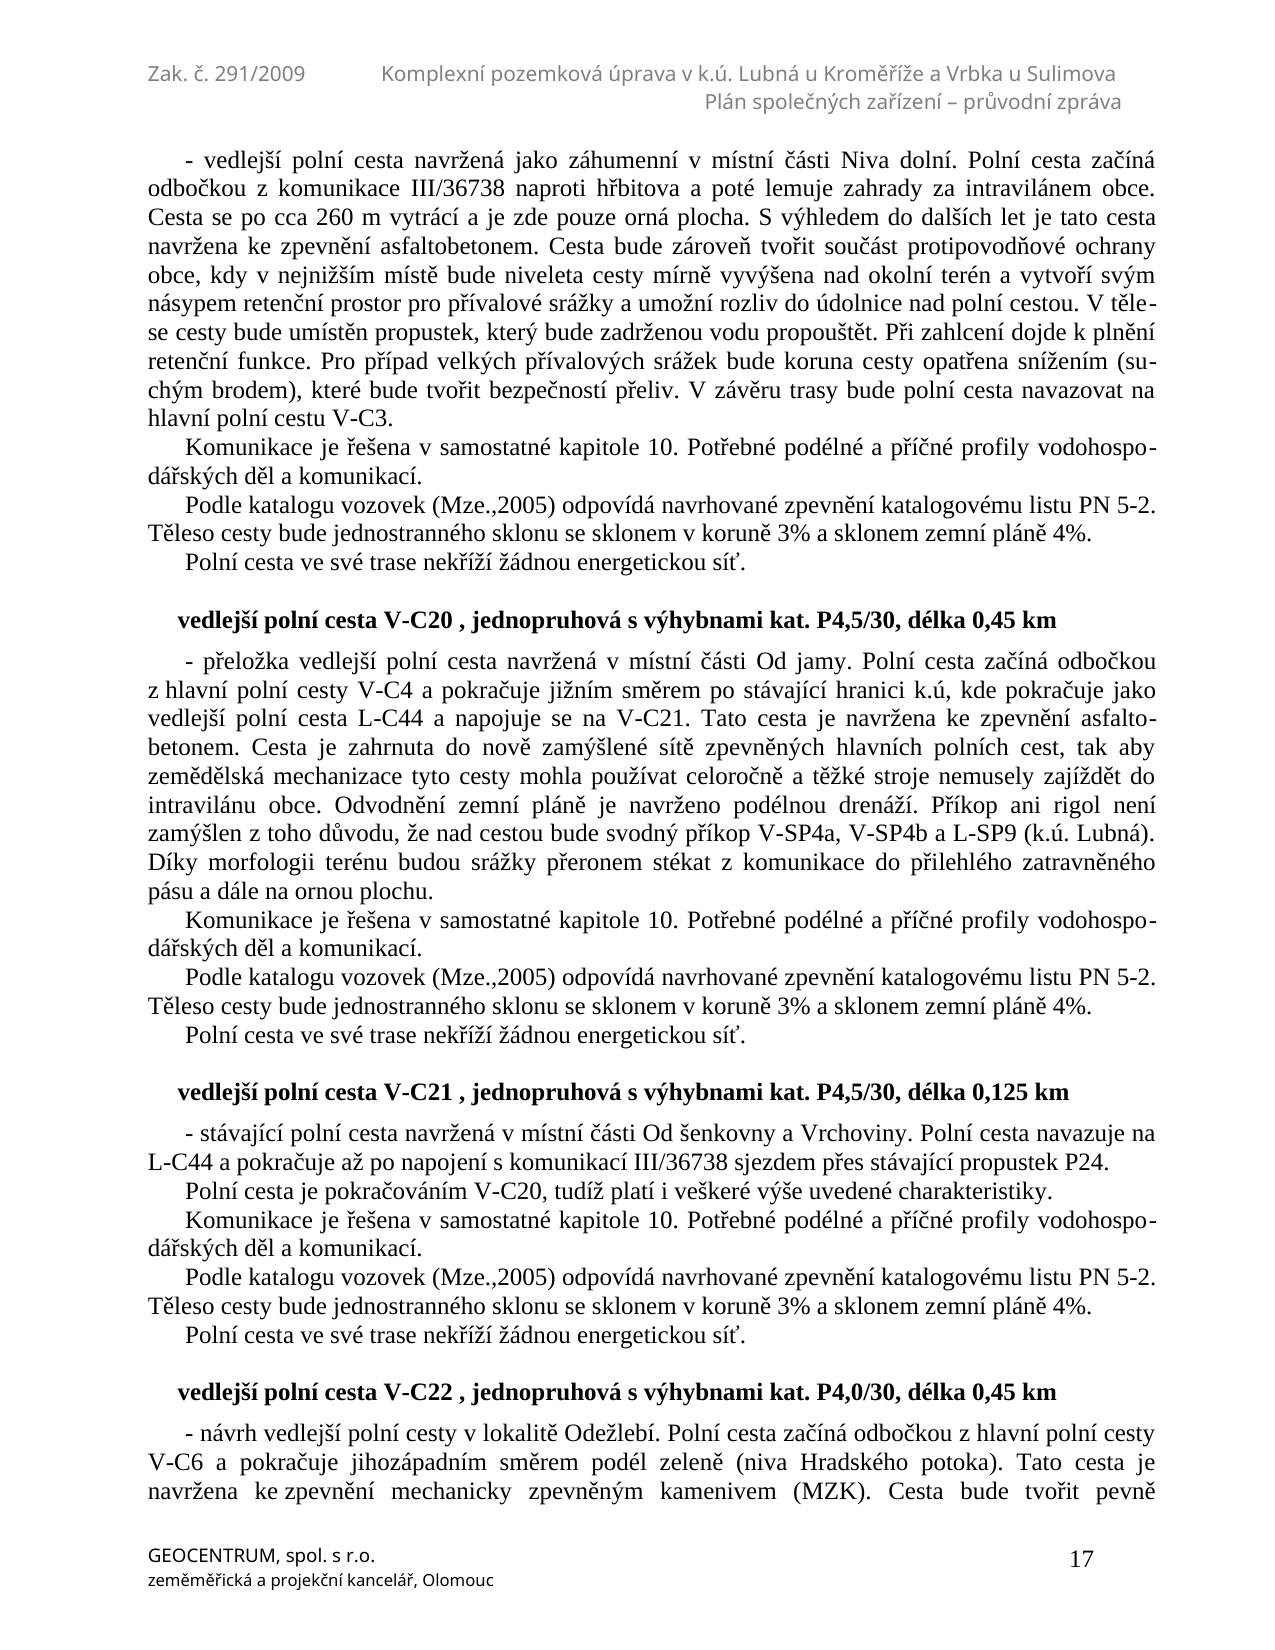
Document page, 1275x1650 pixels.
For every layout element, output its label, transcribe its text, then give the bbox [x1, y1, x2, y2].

text - přeložka vedlejší polní cesta navržená v místní části Od jamy. Polní cesta začíná odbočkou z hlavní polní cesty V-C4 a pokračuje jižním směrem po stávající hranici k.ú, kde pokračuje jako vedlejší polní cesta L-C44 a napojuje se na V-C21. Tato cesta je navržena ke zpevnění asfaltobetonem. Cesta je zahrnuta do nově zamýšlené sítě zpevněných hlavních polních cest, tak aby zemědělská mechanizace tyto cesty mohla používat celoročně a těžké stroje nemusely zajíždět do intravilánu obce. Odvodnění zemní pláně je navrženo podélnou drenáží. Příkop ani rigol není zamýšlen z toho důvodu, že nad cestou bude svodný příkop V-SP4a, V-SP4b a L-SP9 (k.ú. Lubná). Díky morfologii terénu budou srážky přeronem stékat z komunikace do přilehlého zatravněného pásu a dále na ornou plochu. [148, 646, 1157, 905]
text Polní cesta je pokračováním V-C20, tudíž platí i veškeré výše uvedené charakteristiky. [148, 1176, 1157, 1205]
text Podle katalogu vozovek (Mze.,2005) odpovídá navrhované zpevnění katalogovému listu PN 5-2. Těleso cesty bude jednostranného sklonu se sklonem v koruně 3% a sklonem zemní pláně 4%. [148, 1262, 1157, 1320]
text Polní cesta ve své trase nekříží žádnou energetickou síť. [148, 547, 1157, 576]
text Komunikace je řešena v samostatné kapitole 10. Potřebné podélné a příčné profily vodohospodářských děl a komunikací. [148, 905, 1157, 962]
text - vedlejší polní cesta navržená jako záhumenní v místní části Niva dolní. Polní cesta začíná odbočkou z komunikace III/36738 naproti hřbitova a poté lemuje zahrady za intravilánem obce. Cesta se po cca vytrácí a je zde pouze orná plocha. S výhledem do dalších let je tato cesta navržena ke zpevnění asfaltobetonem. Cesta bude zároveň tvořit součást protipovodňové ochrany obce, kdy v nejnižším místě bude niveleta cesty mírně vyvýšena nad okolní terén a vytvoří svým násypem retenční prostor pro přívalové srážky a umožní rozliv do údolnice nad polní cestou. V tělese cesty bude umístěn propustek, který bude zadrženou vodu propouštět. Při zahlcení dojde k plnění retenční funkce. Pro případ velkých přívalových srážek bude koruna cesty opatřena snížením (suchým brodem), které bude tvořit bezpečností přeliv. V závěru trasy bude polní cesta navazovat na hlavní polní cestu V-C3. [148, 145, 1157, 432]
text vedlejší polní cesta V-C21 , jednopruhová s výhybnami kat. P4,5/30, délka [148, 1077, 1157, 1106]
text vedlejší polní cesta V-C22 , jednopruhová s výhybnami kat. P4,0/30, délka [148, 1377, 1157, 1406]
text Podle katalogu vozovek (Mze.,2005) odpovídá navrhované zpevnění katalogovému listu PN 5-2. Těleso cesty bude jednostranného sklonu se sklonem v koruně 3% a sklonem zemní pláně 4%. [148, 962, 1157, 1020]
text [148, 1418, 1157, 1505]
text Komunikace je řešena v samostatné kapitole 10. Potřebné podélné a příčné profily vodohospodářských děl a komunikací. [148, 432, 1157, 490]
text Komunikace je řešena v samostatné kapitole 10. Potřebné podélné a příčné profily vodohospodářských děl a komunikací. [148, 1205, 1157, 1262]
text Podle katalogu vozovek (Mze.,2005) odpovídá navrhované zpevnění katalogovému listu PN 5-2. Těleso cesty bude jednostranného sklonu se sklonem v koruně 3% a sklonem zemní pláně 4%. [148, 490, 1157, 547]
text Polní cesta ve své trase nekříží žádnou energetickou síť. [148, 1320, 1157, 1348]
text - stávající polní cesta navržená v místní části Od šenkovny a Vrchoviny. Polní cesta navazuje na L-C44 a pokračuje až po napojení s komunikací III/36738 sjezdem přes stávající propustek P24. [148, 1118, 1157, 1176]
text Polní cesta ve své trase nekříží žádnou energetickou síť. [148, 1020, 1157, 1048]
text vedlejší polní cesta V-C20 , jednopruhová s výhybnami kat. P4,5/30, délka [148, 605, 1157, 633]
